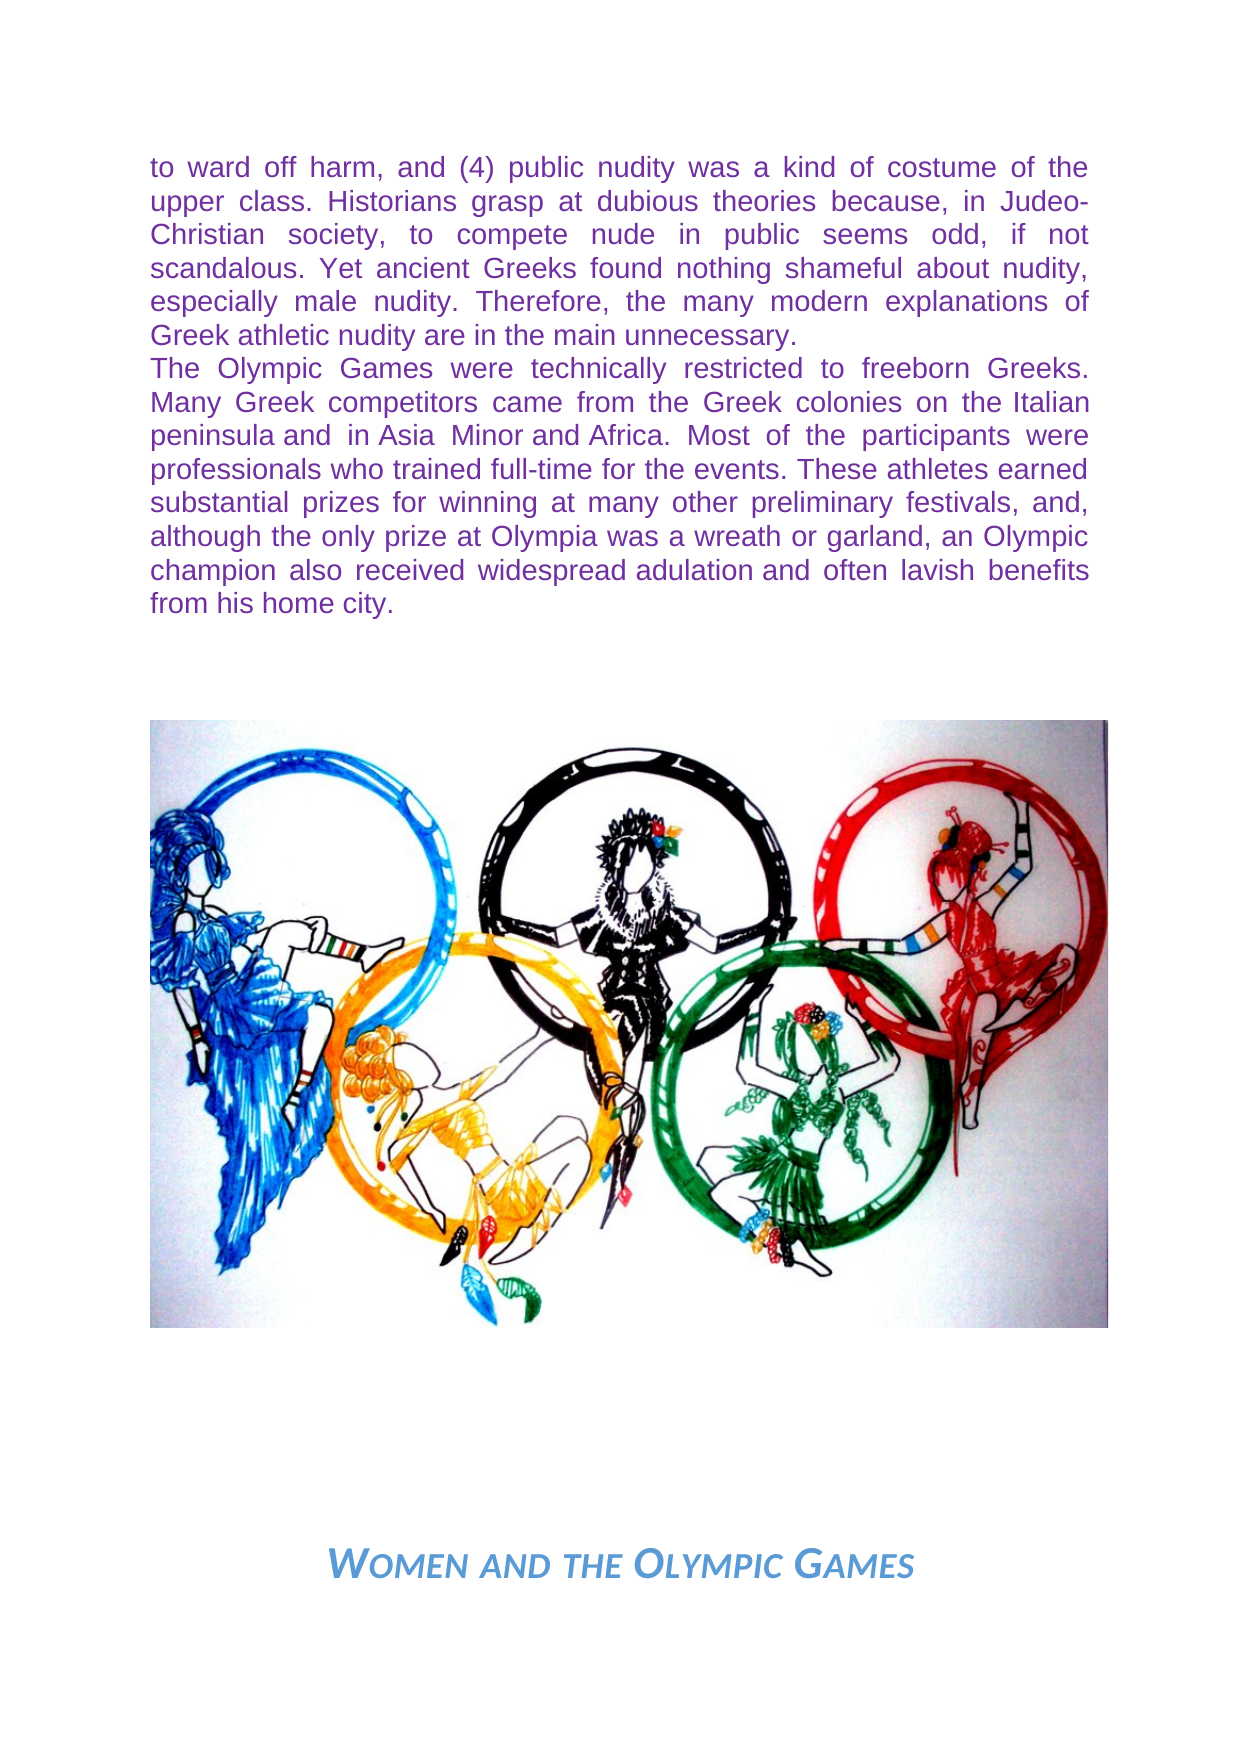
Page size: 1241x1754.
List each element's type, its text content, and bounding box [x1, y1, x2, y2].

text The Olympic Games were technically restricted to freeborn Greeks. Many Greek competitors came from the Greek colonies on the Italian peninsula and in Asia Minor and Africa. Most of the participants were professionals who trained full-time for the events. These athletes earned substantial prizes for winning at many other preliminary festivals, and, although the only prize at Olympia was a wreath or garland, an Olympic champion also received widespread adulation and often lavish benefits from his home city. [150, 351, 1090, 619]
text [150, 150, 1090, 351]
picture [150, 720, 1109, 1328]
subtitle Women and the Olympic Games [150, 1534, 1090, 1590]
